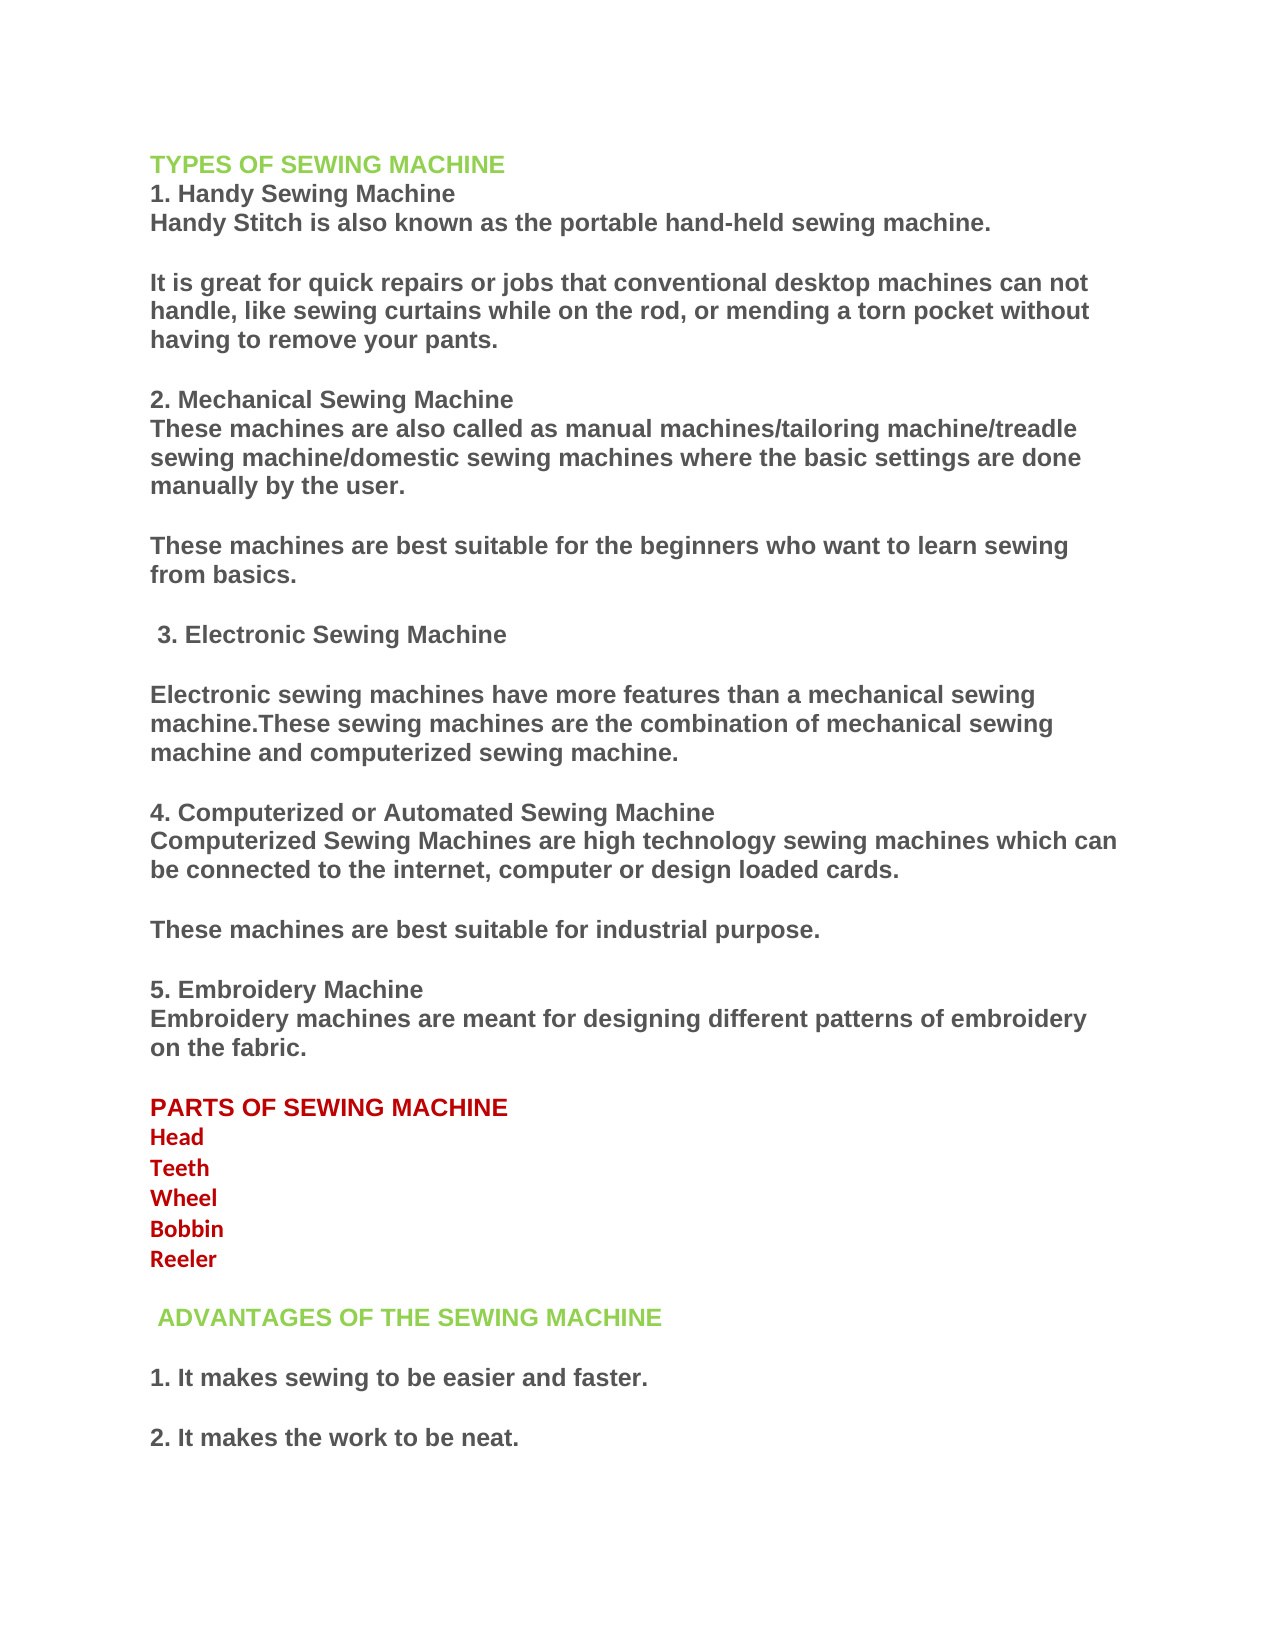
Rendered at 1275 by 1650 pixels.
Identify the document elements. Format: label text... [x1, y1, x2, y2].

text Computerized Sewing Machines are high technology sewing machines which can be connected to the internet, computer or design loaded cards. [150, 826, 1125, 884]
text PARTS OF SEWING MACHINE [150, 1092, 1125, 1121]
text 1. Handy Sewing Machine [150, 179, 1125, 207]
text 2. It makes the work to be neat. [150, 1423, 1125, 1451]
text Handy Stitch is also known as the portable hand-held sewing machine. [150, 207, 1125, 236]
text 3. Electronic Sewing Machine [150, 620, 1125, 649]
text Head [150, 1121, 1125, 1152]
text 2. Mechanical Sewing Machine [150, 385, 1125, 414]
text Teeth [150, 1152, 1125, 1182]
text These machines are best suitable for industrial purpose. [150, 915, 1125, 944]
text These machines are best suitable for the beginners who want to learn sewing from basics. [150, 531, 1125, 589]
text Wheel [150, 1182, 1125, 1213]
text TYPES OF SEWING MACHINE [150, 150, 1125, 179]
text These machines are also called as manual machines/tailoring machine/treadle sewing machine/domestic sewing machines where the basic settings are done manually by the user. [150, 414, 1125, 500]
text Electronic sewing machines have more features than a mechanical sewing machine.These sewing machines are the combination of mechanical sewing machine and computerized sewing machine. [150, 680, 1125, 766]
text ADVANTAGES OF THE SEWING MACHINE [150, 1303, 1125, 1331]
text 5. Embroidery Machine [150, 975, 1125, 1004]
text 4. Computerized or Automated Sewing Machine [150, 797, 1125, 826]
text Reeler [150, 1243, 1125, 1274]
text Embroidery machines are meant for designing different patterns of embroidery on the fabric. [150, 1004, 1125, 1061]
text Bobbin [150, 1213, 1125, 1243]
text It is great for quick repairs or jobs that conventional desktop machines can not handle, like sewing curtains while on the rod, or mending a torn pocket without having to remove your pants. [150, 267, 1125, 354]
text 1. It makes sewing to be easier and faster. [150, 1363, 1125, 1391]
